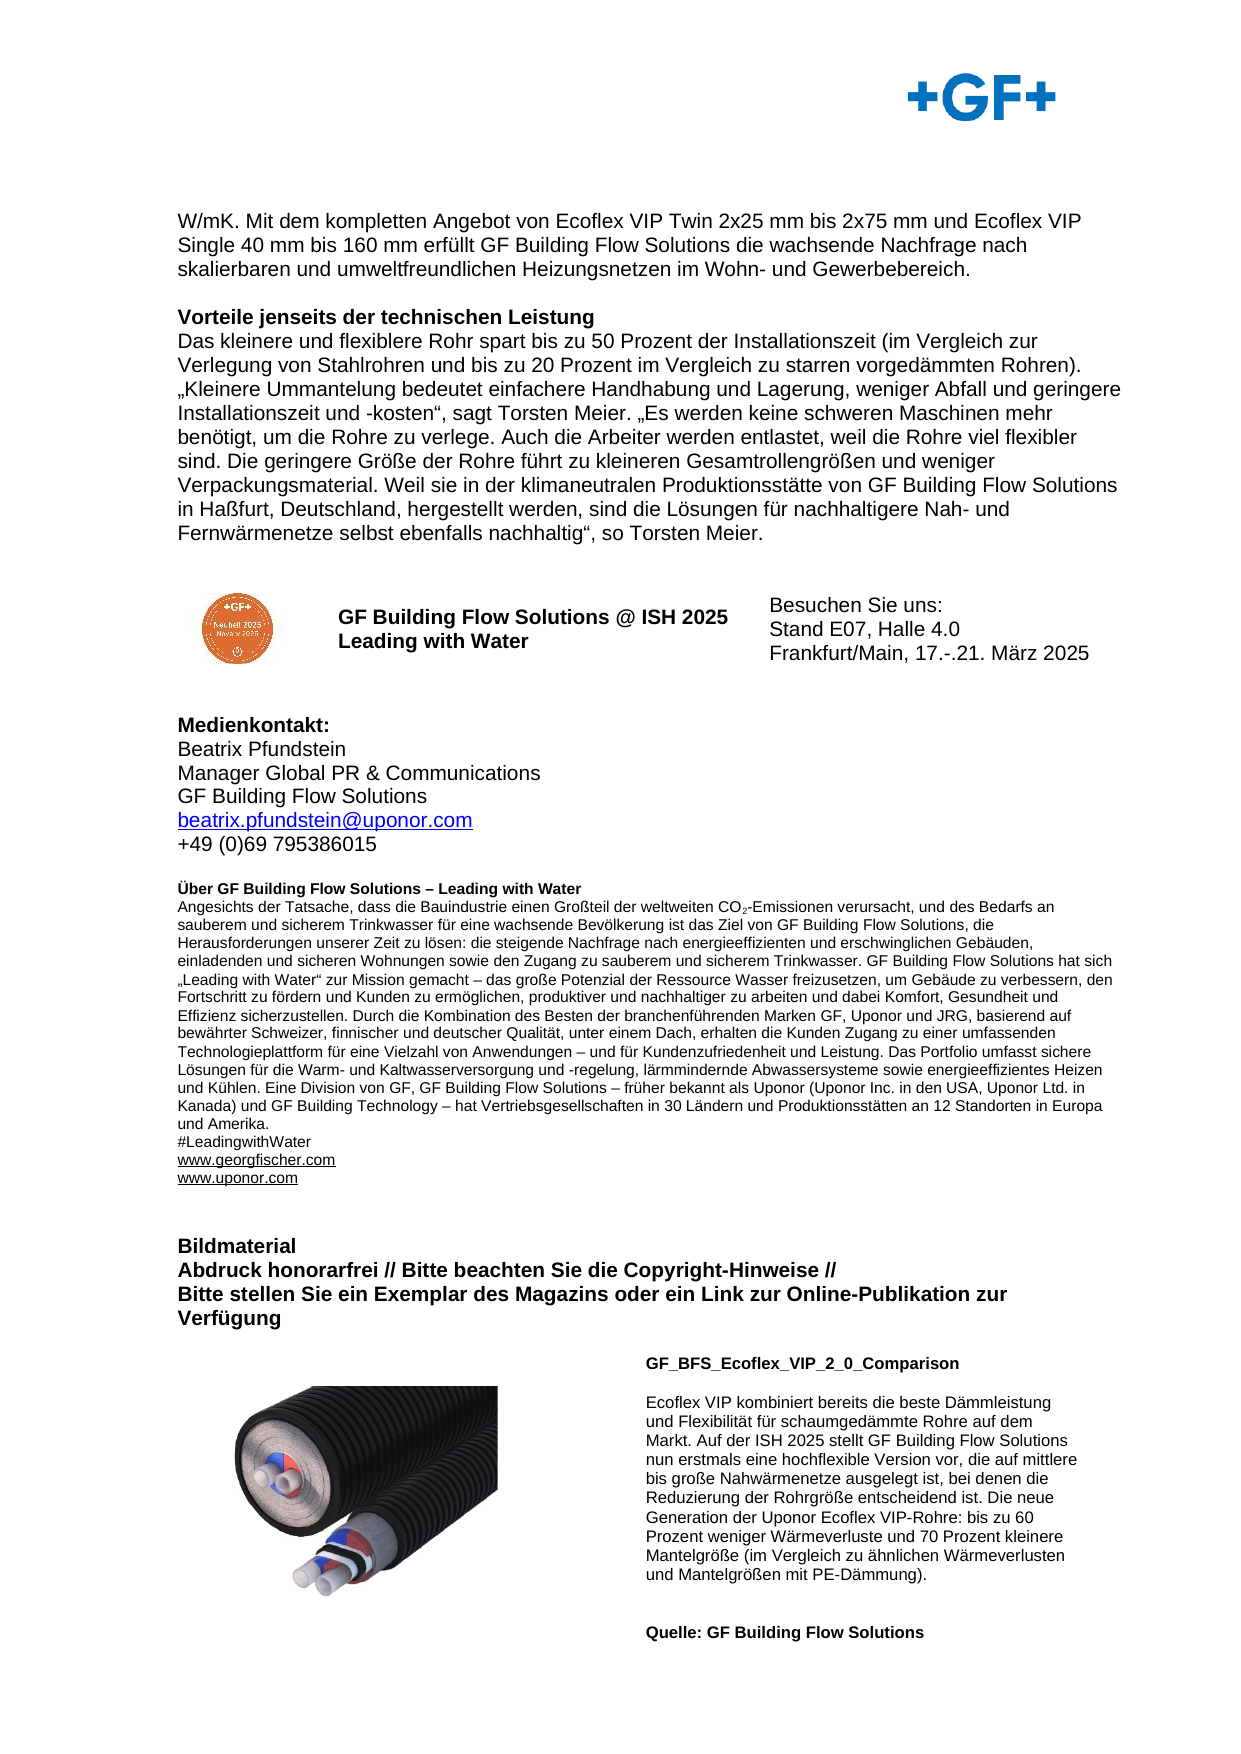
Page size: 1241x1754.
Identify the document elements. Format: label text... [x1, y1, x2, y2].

text Abdruck honorarfrei // Bitte beachten Sie die Copyright-Hinweise // [177, 1258, 1092, 1282]
table_header GF_BFS_Ecoflex_VIP_2_0_Comparison Ecoflex VIP kombiniert bereits die beste Dämmleistung und Flexibilität für schaumgedämmte Rohre auf dem Markt. Auf der ISH 2025 stellt GF Building Flow Solutions nun erstmals eine hochflexible Version vor, die auf mittlere bis große Nahwärmenetze ausgelegt ist, bei denen die Reduzierung der Rohrgröße entscheidend ist. Die neue Generation der Uponor Ecoflex VIP-Rohre: bis zu 60 Prozent weniger Wärmeverluste und 70 Prozent kleinere Mantelgröße (im Vergleich zu ähnlichen Wärmeverlusten und Mantelgrößen mit PE-Dämmung). Quelle: GF Building Flow Solutions [634, 1354, 1091, 1642]
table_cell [177, 209, 1122, 1210]
picture [188, 593, 286, 664]
table_header [177, 1354, 634, 1642]
picture [188, 1386, 498, 1610]
text Bitte stellen Sie ein Exemplar des Magazins oder ein Link zur Online-Publikation zur Verfügung [177, 1282, 1092, 1330]
picture [907, 73, 1056, 121]
text Bildmaterial [177, 1234, 1092, 1258]
